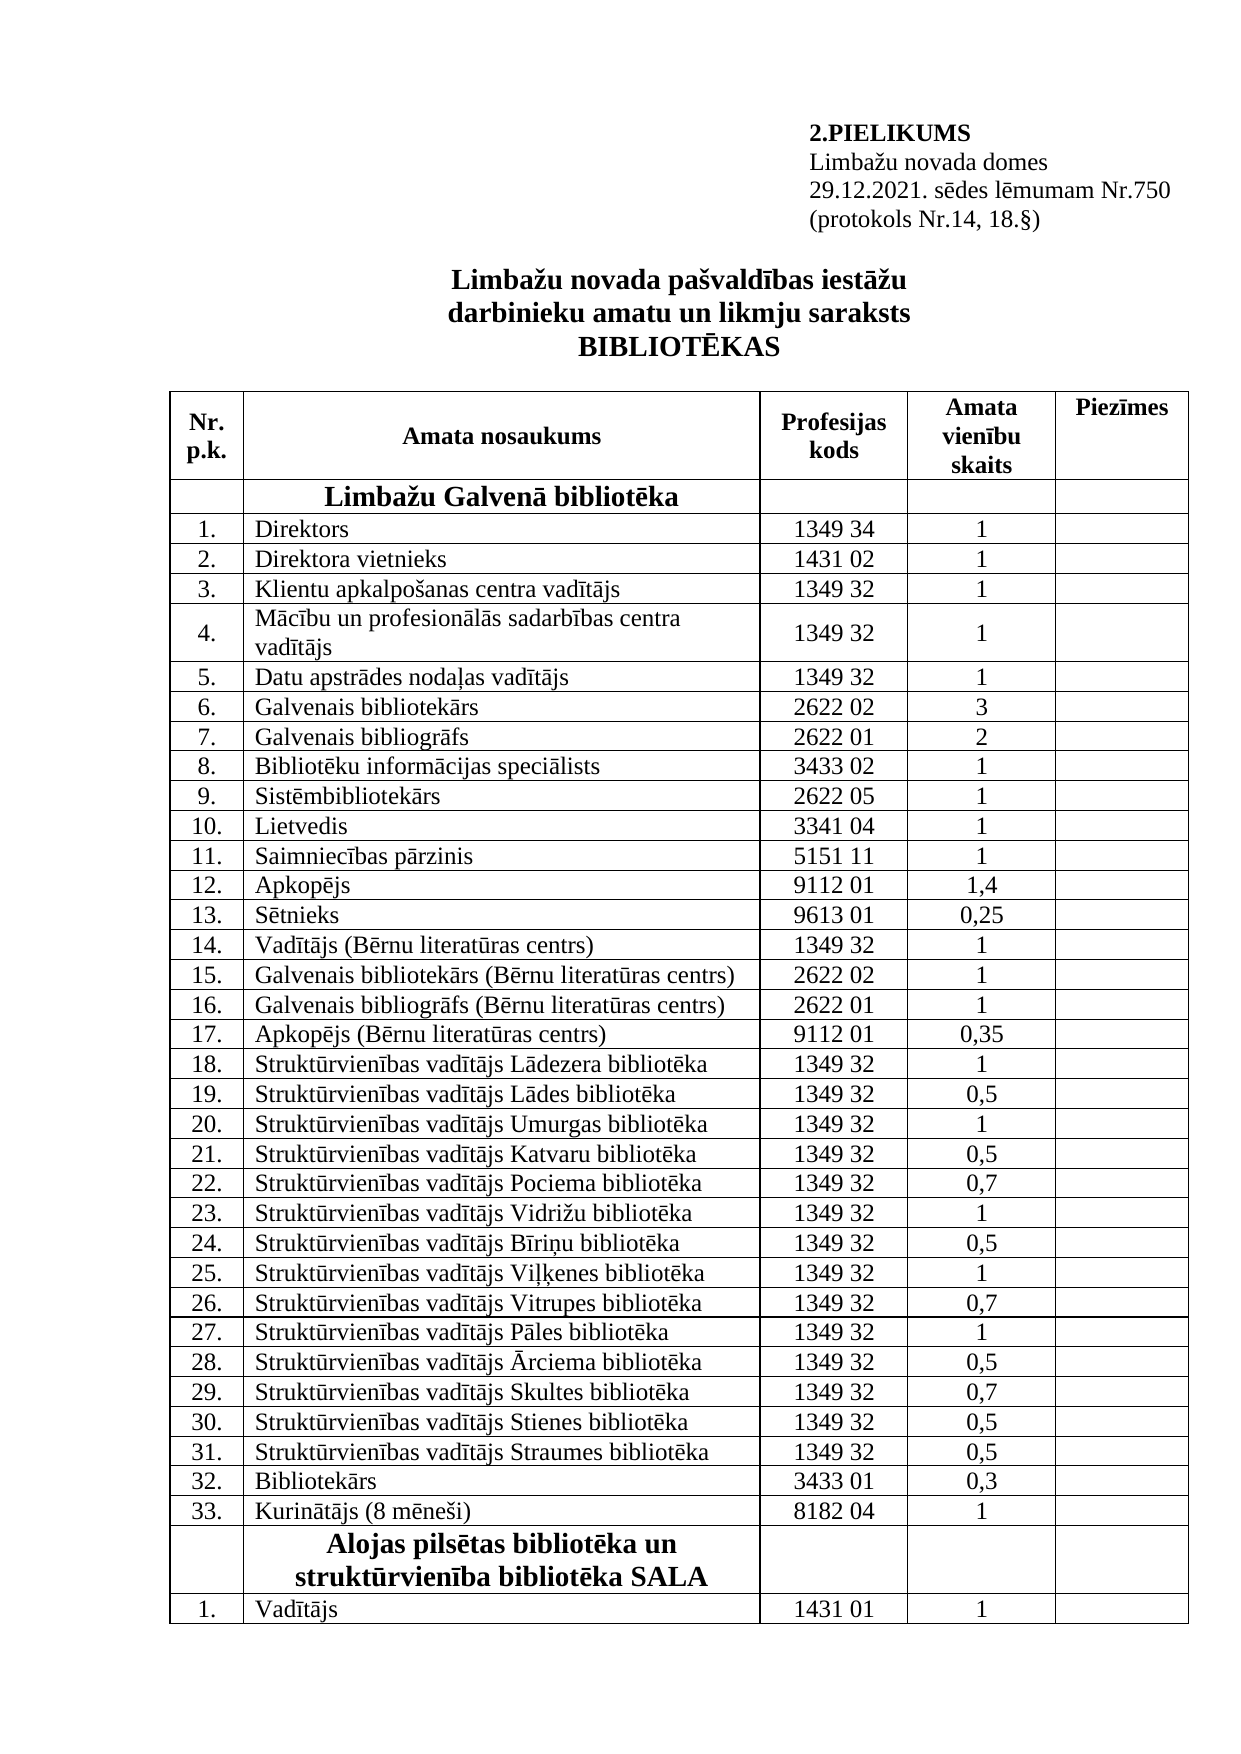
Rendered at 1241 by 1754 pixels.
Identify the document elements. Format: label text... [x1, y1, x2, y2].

table_header Nr. p.k. [171, 392, 243, 478]
table_cell Struktūrvienības vadītājs Vidrižu bibliotēka [244, 1198, 759, 1227]
table_cell 32. [171, 1466, 243, 1495]
table_cell 1349 32 [761, 930, 907, 959]
table_cell [1056, 574, 1188, 602]
table_cell Struktūrvienības vadītājs Viļķenes bibliotēka [244, 1258, 759, 1287]
table_cell 1 [908, 604, 1055, 661]
table_cell 1 [908, 1594, 1055, 1623]
table_cell Vadītājs [244, 1594, 759, 1623]
table_cell Limbažu Galvenā bibliotēka [244, 480, 759, 513]
table_cell 24. [171, 1228, 243, 1257]
text Limbažu novada pašvaldības iestāžu [177, 262, 1181, 295]
table_cell 1 [908, 811, 1055, 840]
table_cell 31. [171, 1437, 243, 1465]
table_cell 1 [908, 841, 1055, 869]
table_cell 1349 32 [761, 1258, 907, 1287]
table_cell Vadītājs (Bērnu literatūras centrs) [244, 930, 759, 959]
table_cell [1056, 1049, 1188, 1078]
table_cell 1 [908, 1198, 1055, 1227]
table_cell [908, 480, 1055, 513]
table_cell 30. [171, 1407, 243, 1436]
table_cell Saimniecības pārzinis [244, 841, 759, 869]
table_cell 13. [171, 900, 243, 929]
table_cell 26. [171, 1288, 243, 1316]
table_cell 1349 32 [761, 1288, 907, 1316]
table_cell Bibliotekārs [244, 1466, 759, 1495]
table_cell [1056, 781, 1188, 810]
table_cell 6. [171, 692, 243, 721]
table_cell Galvenais bibliogrāfs [244, 722, 759, 750]
table_cell [1056, 1407, 1188, 1436]
table_cell Struktūrvienības vadītājs Katvaru bibliotēka [244, 1139, 759, 1167]
table_cell Lietvedis [244, 811, 759, 840]
table_cell Struktūrvienības vadītājs Lādezera bibliotēka [244, 1049, 759, 1078]
table_cell 1431 01 [761, 1594, 907, 1623]
table_cell Struktūrvienības vadītājs Bīriņu bibliotēka [244, 1228, 759, 1257]
table_cell 0,5 [908, 1347, 1055, 1376]
table_cell Galvenais bibliogrāfs (Bērnu literatūras centrs) [244, 990, 759, 1018]
table_cell [1056, 1496, 1188, 1525]
table_cell 9. [171, 781, 243, 810]
table_cell Struktūrvienības vadītājs Vitrupes bibliotēka [244, 1288, 759, 1316]
table_cell 9112 01 [761, 871, 907, 899]
table_cell 1349 32 [761, 1437, 907, 1465]
table_cell [1056, 1377, 1188, 1406]
table_cell 10. [171, 811, 243, 840]
table_cell Bibliotēku informācijas speciālists [244, 751, 759, 780]
table_cell 1349 32 [761, 1228, 907, 1257]
table_cell 1349 32 [761, 662, 907, 691]
table_cell 1349 32 [761, 1318, 907, 1346]
table_cell 1 [908, 662, 1055, 691]
table_cell 8. [171, 751, 243, 780]
table_cell 1 [908, 751, 1055, 780]
table_cell Klientu apkalpošanas centra vadītājs [244, 574, 759, 602]
table_cell [171, 1526, 243, 1593]
table_cell 1349 32 [761, 1109, 907, 1138]
table_cell [1056, 722, 1188, 750]
table_cell [1056, 544, 1188, 573]
table_cell 20. [171, 1109, 243, 1138]
table_cell 8182 04 [761, 1496, 907, 1525]
text 2.Pielikums [809, 118, 1181, 147]
table_cell 0,5 [908, 1407, 1055, 1436]
table_cell [1056, 662, 1188, 691]
table_cell 5. [171, 662, 243, 691]
table_cell [1056, 1169, 1188, 1197]
table_cell [1056, 604, 1188, 661]
table_cell [1056, 1526, 1188, 1593]
text darbinieku amatu un likmju saraksts [177, 295, 1181, 329]
table_cell [761, 1526, 907, 1593]
table_cell 1349 32 [761, 1079, 907, 1108]
table_cell 1 [908, 990, 1055, 1018]
text 29.12.2021. sēdes lēmumam Nr.750 (protokols Nr.14, 18.§) [809, 176, 1181, 233]
table_cell 27. [171, 1318, 243, 1346]
table_header Amata vienību skaits [908, 392, 1055, 478]
table_cell 1349 32 [761, 1049, 907, 1078]
table_cell 25. [171, 1258, 243, 1287]
table_cell 2622 02 [761, 692, 907, 721]
table_cell [1056, 1109, 1188, 1138]
text BIBLIOTĒKAS [177, 329, 1181, 362]
table_cell 1349 32 [761, 604, 907, 661]
table_cell [1056, 751, 1188, 780]
table_cell [1056, 1258, 1188, 1287]
table_cell 2622 01 [761, 722, 907, 750]
table_cell 1 [908, 1109, 1055, 1138]
table_cell [1056, 1139, 1188, 1167]
table_cell 0,5 [908, 1228, 1055, 1257]
table_cell 0,7 [908, 1377, 1055, 1406]
table_cell 0,3 [908, 1466, 1055, 1495]
table_cell 11. [171, 841, 243, 869]
table_cell 21. [171, 1139, 243, 1167]
table_cell [171, 480, 243, 513]
table_cell 3341 04 [761, 811, 907, 840]
table_cell [1056, 811, 1188, 840]
table_cell [1056, 1437, 1188, 1465]
table_cell 9112 01 [761, 1020, 907, 1048]
table_cell [1056, 1318, 1188, 1346]
table_cell Galvenais bibliotekārs (Bērnu literatūras centrs) [244, 960, 759, 989]
table_cell Alojas pilsētas bibliotēka un struktūrvienība bibliotēka SALA [244, 1526, 759, 1593]
table_cell 9613 01 [761, 900, 907, 929]
table_cell [761, 480, 907, 513]
table_cell 1. [171, 514, 243, 543]
table_cell Struktūrvienības vadītājs Ārciema bibliotēka [244, 1347, 759, 1376]
table_cell 22. [171, 1169, 243, 1197]
table_cell 1 [908, 1318, 1055, 1346]
table_cell Direktora vietnieks [244, 544, 759, 573]
table_cell Datu apstrādes nodaļas vadītājs [244, 662, 759, 691]
table_cell 1 [908, 574, 1055, 602]
table_cell 16. [171, 990, 243, 1018]
table_cell [1056, 1198, 1188, 1227]
table_cell Struktūrvienības vadītājs Umurgas bibliotēka [244, 1109, 759, 1138]
table_cell [1056, 1020, 1188, 1048]
table_cell 2 [908, 722, 1055, 750]
table_cell [1056, 1288, 1188, 1316]
table_cell 1 [908, 1049, 1055, 1078]
table_cell Direktors [244, 514, 759, 543]
table_cell Struktūrvienības vadītājs Pāles bibliotēka [244, 1318, 759, 1346]
table_cell 3. [171, 574, 243, 602]
table_cell 1349 32 [761, 1407, 907, 1436]
table_cell 0,35 [908, 1020, 1055, 1048]
table_cell 15. [171, 960, 243, 989]
table_cell 2622 02 [761, 960, 907, 989]
table_cell 1 [908, 514, 1055, 543]
table_cell 3 [908, 692, 1055, 721]
table_cell 1. [171, 1594, 243, 1623]
table_cell 29. [171, 1377, 243, 1406]
table_cell 1 [908, 930, 1055, 959]
text Limbažu novada domes [809, 147, 1181, 176]
table_cell 2622 05 [761, 781, 907, 810]
table_cell 1349 32 [761, 574, 907, 602]
table_cell 0,7 [908, 1169, 1055, 1197]
table_cell [1056, 1466, 1188, 1495]
table_cell 1349 32 [761, 1347, 907, 1376]
table_cell 0,7 [908, 1288, 1055, 1316]
table_cell 1 [908, 1496, 1055, 1525]
table_cell Struktūrvienības vadītājs Skultes bibliotēka [244, 1377, 759, 1406]
table_cell [1056, 1594, 1188, 1623]
table_cell 1349 32 [761, 1198, 907, 1227]
table_cell [1056, 1079, 1188, 1108]
table_cell 1 [908, 960, 1055, 989]
table_cell [1056, 514, 1188, 543]
table_cell 17. [171, 1020, 243, 1048]
table_cell 7. [171, 722, 243, 750]
table_cell Apkopējs (Bērnu literatūras centrs) [244, 1020, 759, 1048]
table_cell 3433 02 [761, 751, 907, 780]
table_cell [1056, 1228, 1188, 1257]
table_cell 1,4 [908, 871, 1055, 899]
table_cell Galvenais bibliotekārs [244, 692, 759, 721]
table_cell 23. [171, 1198, 243, 1227]
table_cell 0,25 [908, 900, 1055, 929]
table_cell 1349 34 [761, 514, 907, 543]
table_cell 1349 32 [761, 1139, 907, 1167]
table_cell 3433 01 [761, 1466, 907, 1495]
table_header Piezīmes [1056, 392, 1188, 478]
table_cell [1056, 960, 1188, 989]
table_cell Kurinātājs (8 mēneši) [244, 1496, 759, 1525]
table_cell 18. [171, 1049, 243, 1078]
table_cell [1056, 1347, 1188, 1376]
table_cell 33. [171, 1496, 243, 1525]
table_cell 0,5 [908, 1437, 1055, 1465]
table_cell 1 [908, 781, 1055, 810]
table_cell [908, 1526, 1055, 1593]
table_header Profesijas kods [761, 392, 907, 478]
table_cell 19. [171, 1079, 243, 1108]
table_cell Struktūrvienības vadītājs Stienes bibliotēka [244, 1407, 759, 1436]
table_cell Sētnieks [244, 900, 759, 929]
table_cell Apkopējs [244, 871, 759, 899]
table_cell [1056, 990, 1188, 1018]
table_cell [1056, 930, 1188, 959]
table_cell 0,5 [908, 1139, 1055, 1167]
table_cell 5151 11 [761, 841, 907, 869]
table_cell 1 [908, 544, 1055, 573]
table_cell Sistēmbibliotekārs [244, 781, 759, 810]
table_cell 12. [171, 871, 243, 899]
table_cell Mācību un profesionālās sadarbības centra vadītājs [244, 604, 759, 661]
table_cell 0,5 [908, 1079, 1055, 1108]
table_cell 14. [171, 930, 243, 959]
table_cell [1056, 871, 1188, 899]
table_cell [1056, 900, 1188, 929]
table_cell [1056, 841, 1188, 869]
table_cell 4. [171, 604, 243, 661]
table_cell Struktūrvienības vadītājs Lādes bibliotēka [244, 1079, 759, 1108]
table_cell [1056, 480, 1188, 513]
table_cell 1 [908, 1258, 1055, 1287]
table_cell Struktūrvienības vadītājs Pociema bibliotēka [244, 1169, 759, 1197]
table_cell 2622 01 [761, 990, 907, 1018]
table_cell 1349 32 [761, 1377, 907, 1406]
table_cell 1431 02 [761, 544, 907, 573]
table_cell Struktūrvienības vadītājs Straumes bibliotēka [244, 1437, 759, 1465]
table_cell [1056, 692, 1188, 721]
table_cell 1349 32 [761, 1169, 907, 1197]
table_header Amata nosaukums [244, 392, 759, 478]
table_cell 28. [171, 1347, 243, 1376]
table_cell 2. [171, 544, 243, 573]
